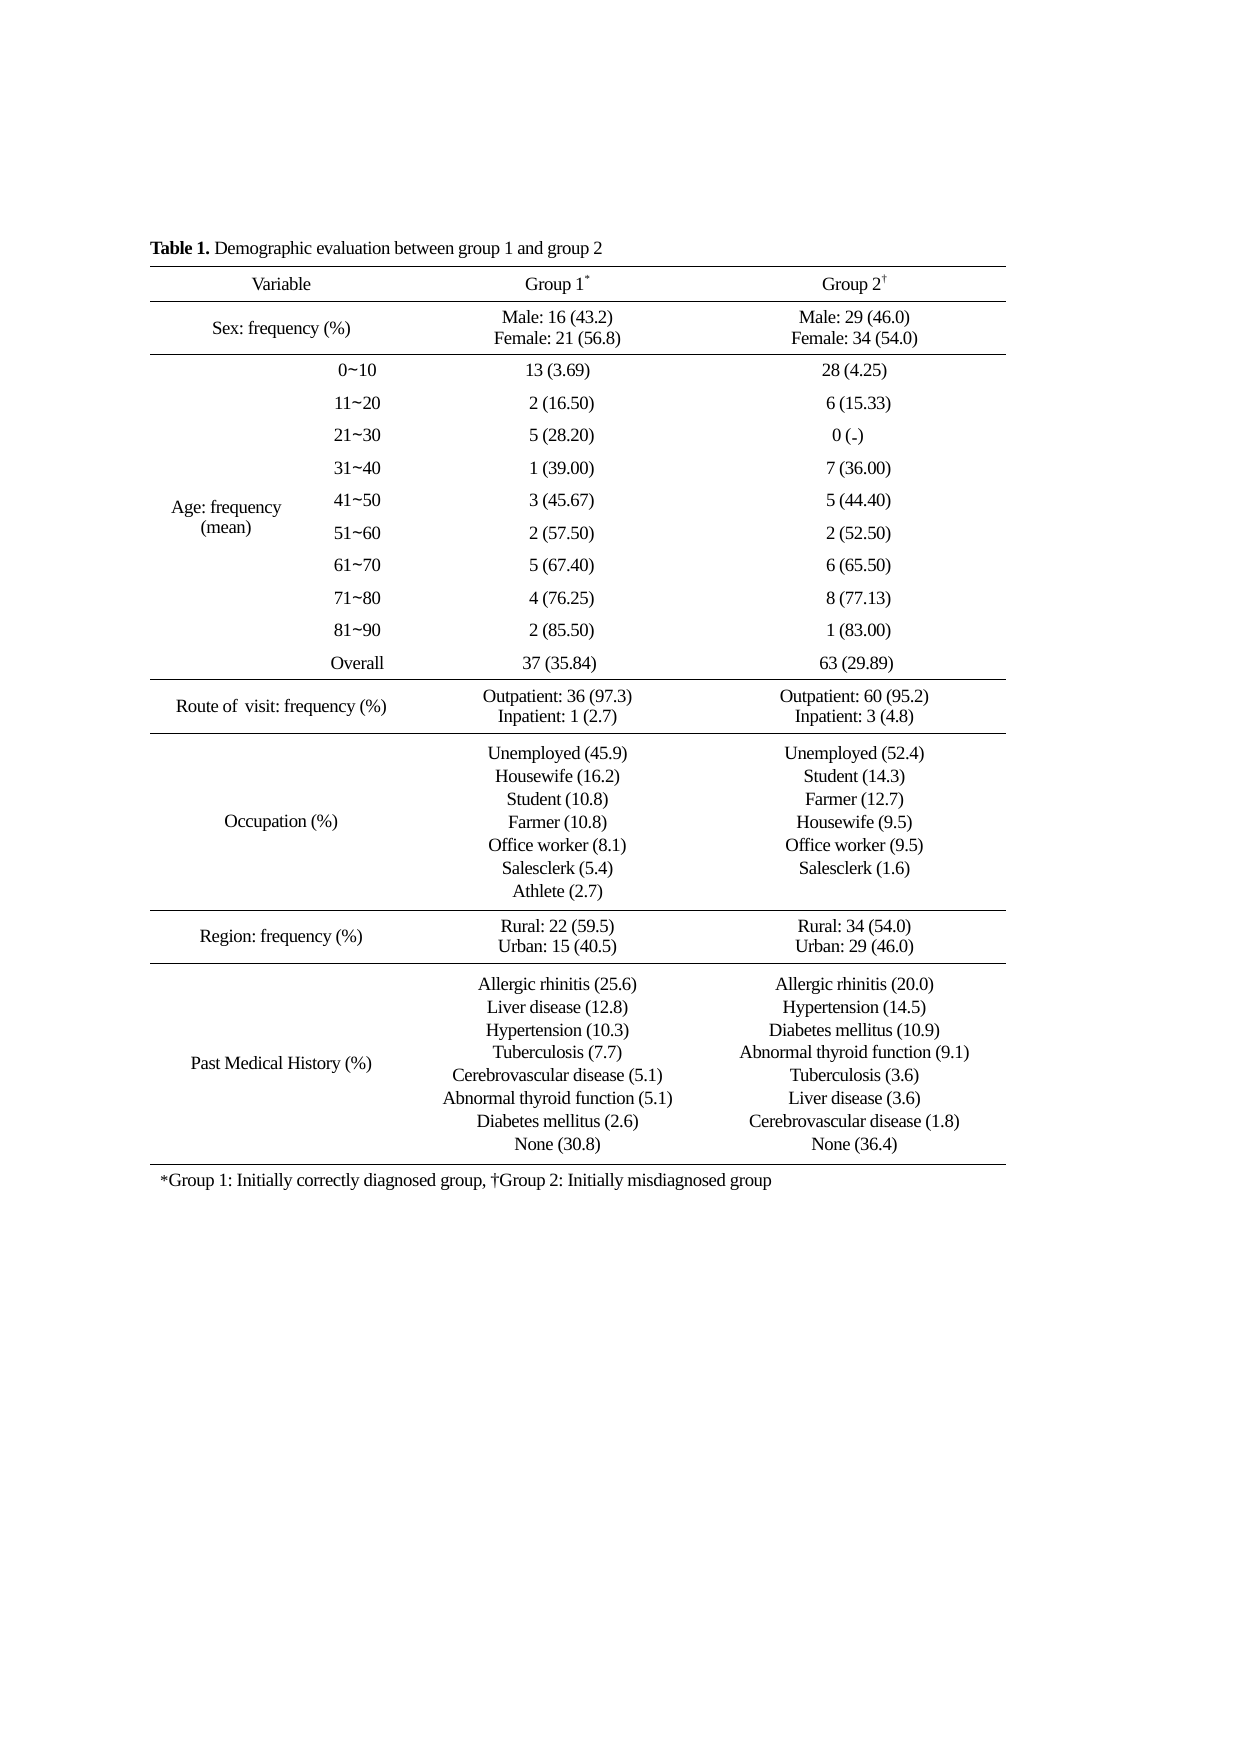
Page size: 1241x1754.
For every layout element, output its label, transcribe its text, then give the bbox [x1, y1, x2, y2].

table_cell 41~50 [302, 484, 413, 517]
table_cell 1 (39.00) [413, 452, 702, 484]
table_cell Route of visit: frequency (%) [150, 680, 413, 732]
table_cell 28 (4.25) [703, 355, 1006, 387]
table_cell Occupation (%) [150, 734, 413, 910]
table_cell 21~30 [302, 419, 413, 452]
table_cell 31~40 [302, 452, 413, 484]
table_cell Variable [150, 267, 413, 301]
table_cell 0 (-) [703, 419, 1006, 452]
table_cell Outpatient: 60 (95.2) Inpatient: 3 (4.8) [703, 680, 1006, 732]
table_cell Allergic rhinitis (20.0) Hypertension (14.5) Diabetes mellitus (10.9) Abnormal thyroid function (9.1) Tuberculosis (3.6) Liver disease (3.6) Cerebrovascular disease (1.8) None (36.4) [703, 964, 1006, 1164]
table_cell 2 (52.50) [703, 517, 1006, 549]
table_cell 81~90 [302, 614, 413, 647]
table_cell 7 (36.00) [703, 452, 1006, 484]
table_cell Unemployed (45.9) Housewife (16.2) Student (10.8) Farmer (10.8) Office worker (8.1) Salesclerk (5.4) Athlete (2.7) [413, 734, 702, 910]
table_cell Overall [302, 647, 413, 679]
table_cell 3 (45.67) [413, 484, 702, 517]
table_cell 13 (3.69) [413, 355, 702, 387]
table_cell 11~20 [302, 387, 413, 419]
table_cell Unemployed (52.4) Student (14.3) Farmer (12.7) Housewife (9.5) Office worker (9.5) Salesclerk (1.6) [703, 734, 1006, 910]
table_cell 5 (67.40) [413, 549, 702, 582]
table_cell Rural: 34 (54.0) Urban: 29 (46.0) [703, 911, 1006, 963]
table_cell 71~80 [302, 582, 413, 614]
table_cell 63 (29.89) [703, 647, 1006, 679]
table_cell 2 (85.50) [413, 614, 702, 647]
table_cell Rural: 22 (59.5) Urban: 15 (40.5) [413, 911, 702, 963]
table_cell 1 (83.00) [703, 614, 1006, 647]
table_cell Male: 16 (43.2) Female: 21 (56.8) [413, 302, 702, 354]
table_cell Past Medical History (%) [150, 964, 413, 1164]
table_cell 51~60 [302, 517, 413, 549]
table_cell Age: frequency (mean) [150, 355, 302, 679]
table_cell 61~70 [302, 549, 413, 582]
table_cell Group 2† [703, 267, 1006, 301]
table_cell 2 (16.50) [413, 387, 702, 419]
table_header Table 1. Demographic evaluation between group 1 and group 2 [150, 230, 1006, 266]
table_cell 37 (35.84) [413, 647, 702, 679]
table_cell Group 1* [413, 267, 702, 301]
table_cell 6 (65.50) [703, 549, 1006, 582]
table_cell 6 (15.33) [703, 387, 1006, 419]
table_cell 5 (28.20) [413, 419, 702, 452]
table_cell 0~10 [302, 355, 413, 387]
table_cell 5 (44.40) [703, 484, 1006, 517]
table_cell 2 (57.50) [413, 517, 702, 549]
table_cell *Group 1: Initially correctly diagnosed group, †Group 2: Initially misdiagnosed group [150, 1165, 1006, 1196]
table_cell Sex: frequency (%) [150, 302, 413, 354]
table_cell Allergic rhinitis (25.6) Liver disease (12.8) Hypertension (10.3) Tuberculosis (7.7) Cerebrovascular disease (5.1) Abnormal thyroid function (5.1) Diabetes mellitus (2.6) None (30.8) [413, 964, 702, 1164]
table_cell Outpatient: 36 (97.3) Inpatient: 1 (2.7) [413, 680, 702, 732]
table_cell Male: 29 (46.0) Female: 34 (54.0) [703, 302, 1006, 354]
table_cell Region: frequency (%) [150, 911, 413, 963]
table_cell 8 (77.13) [703, 582, 1006, 614]
table_cell 4 (76.25) [413, 582, 702, 614]
